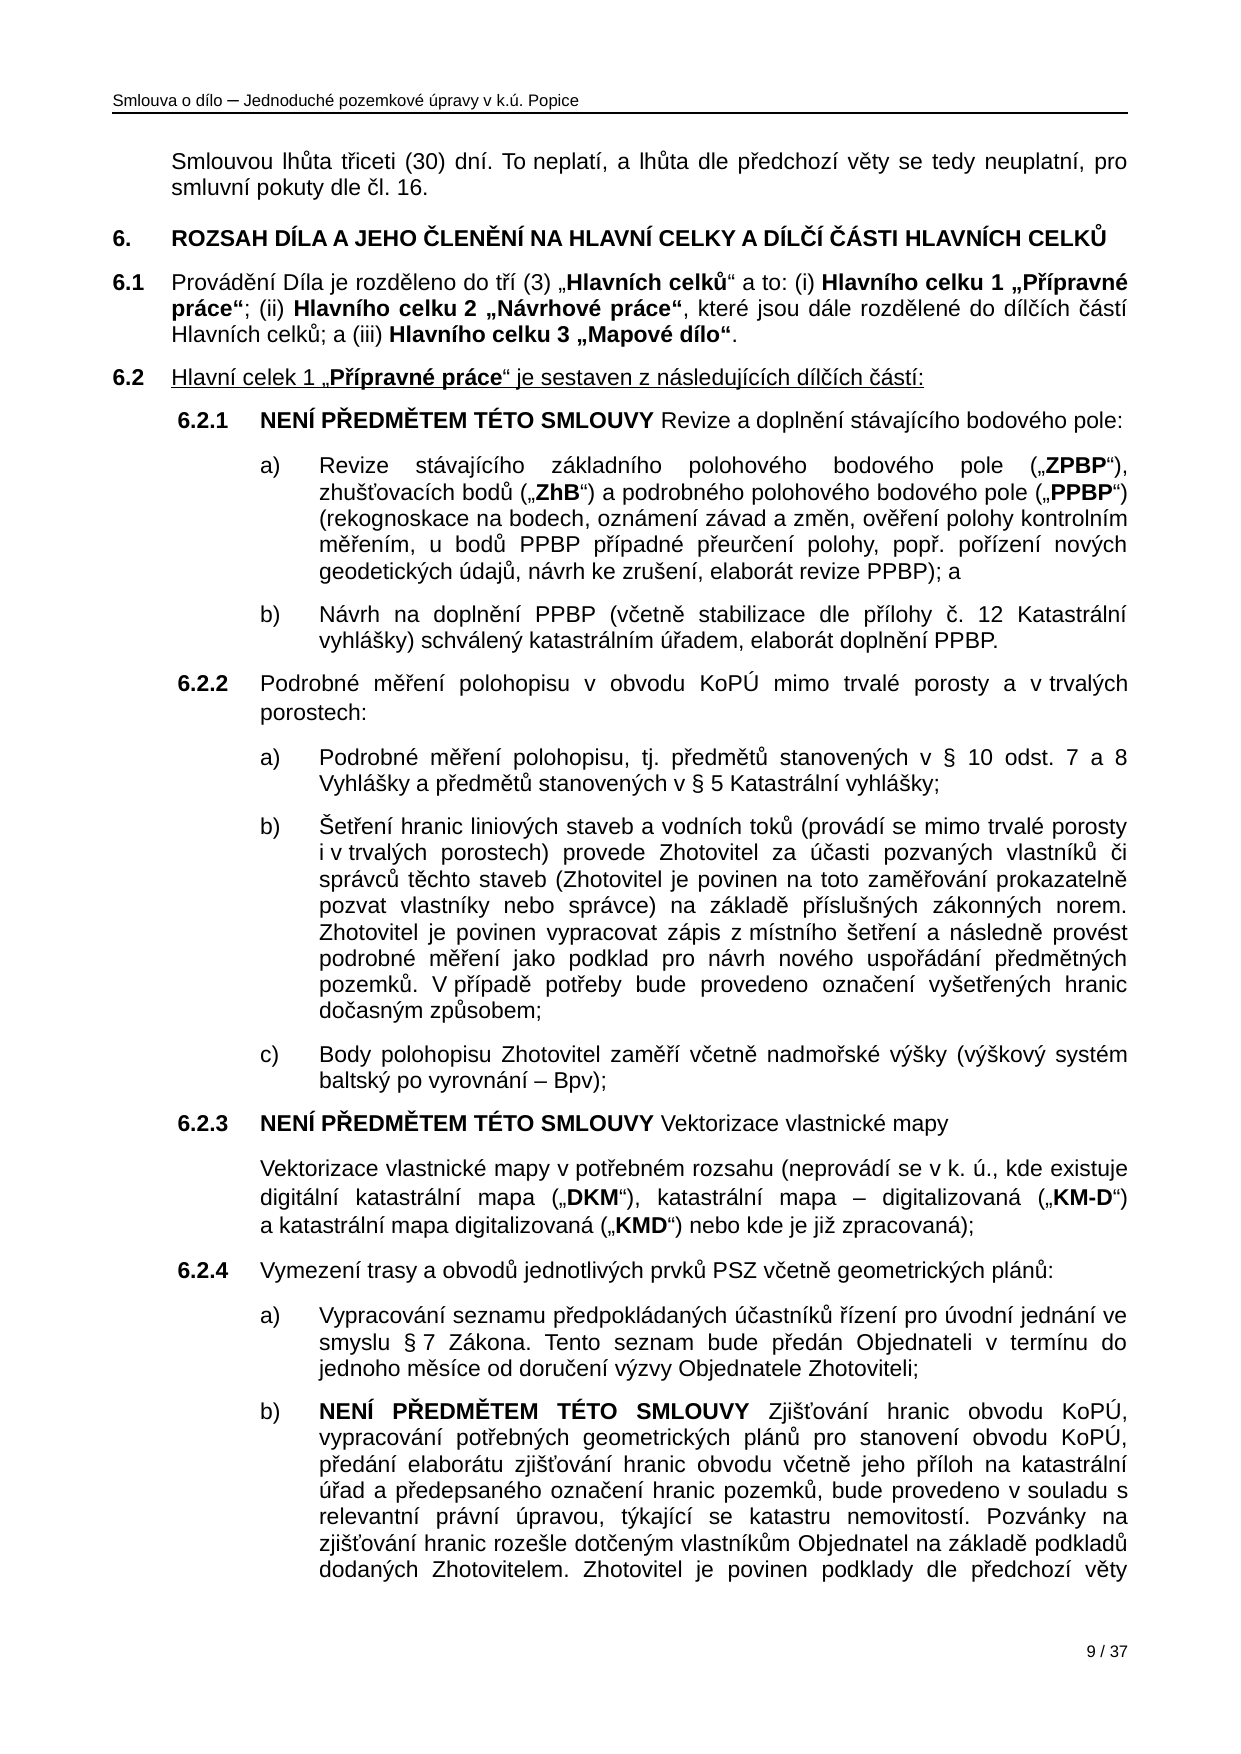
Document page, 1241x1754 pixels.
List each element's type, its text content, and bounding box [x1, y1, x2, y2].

text Vymezení trasy a obvodů jednotlivých prvků PSZ včetně geometrických plánů: [177, 1257, 1128, 1283]
text NENÍ PŘEDMĚTEM TÉTO SMLOUVY Vektorizace vlastnické mapy [177, 1110, 1128, 1136]
text Provádění Díla je rozděleno do tří (3) „Hlavních celků“ a to: (i) Hlavního celku 1 „Přípravné práce“; (ii) Hlavního celku 2 „Návrhové práce“, které jsou dále rozdělené do dílčích částí Hlavních celků; a (iii) Hlavního celku 3 „Mapové dílo“. [112, 268, 1128, 347]
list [260, 1398, 1128, 1582]
list Podrobné měření polohopisu, tj. předmětů stanovených v § 10 odst. 7 a 8 Vyhlášky a předmětů stanovených v § 5 Katastrální vyhlášky; [260, 744, 1128, 796]
list Šetření hranic liniových staveb a vodních toků (provádí se mimo trvalé porosty i v trvalých porostech) provede Zhotovitel za účasti pozvaných vlastníků či správců těchto staveb (Zhotovitel je povinen na toto zaměřování prokazatelně pozvat vlastníky nebo správce) na základě příslušných zákonných norem. Zhotovitel je povinen vypracovat zápis z místního šetření a následně provést podrobné měření jako podklad pro návrh nového uspořádání předmětných pozemků. V případě potřeby bude provedeno označení vyšetřených hranic dočasným způsobem; [260, 813, 1128, 1024]
list Revize stávajícího základního polohového bodového pole („ZPBP“), zhušťovacích bodů („ZhB“) a podrobného polohového bodového pole („PPBP“) (rekognoskace na bodech, oznámení závad a změn, ověření polohy kontrolním měřením, u bodů PPBP případné přeurčení polohy, popř. pořízení nových geodetických údajů, návrh ke zrušení, elaborát revize PPBP); a [260, 452, 1128, 584]
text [112, 148, 1128, 200]
text Podrobné měření polohopisu v obvodu KoPÚ mimo trvalé porosty a v trvalých porostech: [177, 670, 1128, 725]
text Rozsah díla a jeho členění na hlavní celky a dílčí části Hlavních celků [112, 225, 1128, 252]
text NENÍ PŘEDMĚTEM TÉTO SMLOUVY Revize a doplnění stávajícího bodového pole: [177, 407, 1128, 433]
list Body polohopisu Zhotovitel zaměří včetně nadmořské výšky (výškový systém baltský po vyrovnání – Bpv); [260, 1041, 1128, 1093]
list Vypracování seznamu předpokládaných účastníků řízení pro úvodní jednání ve smyslu § 7 Zákona. Tento seznam bude předán Objednateli v termínu do jednoho měsíce od doručení výzvy Objednatele Zhotoviteli; [260, 1302, 1128, 1381]
list Návrh na doplnění PPBP (včetně stabilizace dle přílohy č. 12 Katastrální vyhlášky) schválený katastrálním úřadem, elaborát doplnění PPBP. [260, 601, 1128, 653]
list Vektorizace vlastnické mapy v potřebném rozsahu (neprovádí se v k. ú., kde existuje digitální katastrální mapa („DKM“), katastrální mapa – digitalizovaná („KM-D“) a katastrální mapa digitalizovaná („KMD“) nebo kde je již zpracovaná); [260, 1155, 1128, 1238]
text Hlavní celek 1 „Přípravné práce“ je sestaven z následujících dílčích částí: [112, 364, 1128, 391]
